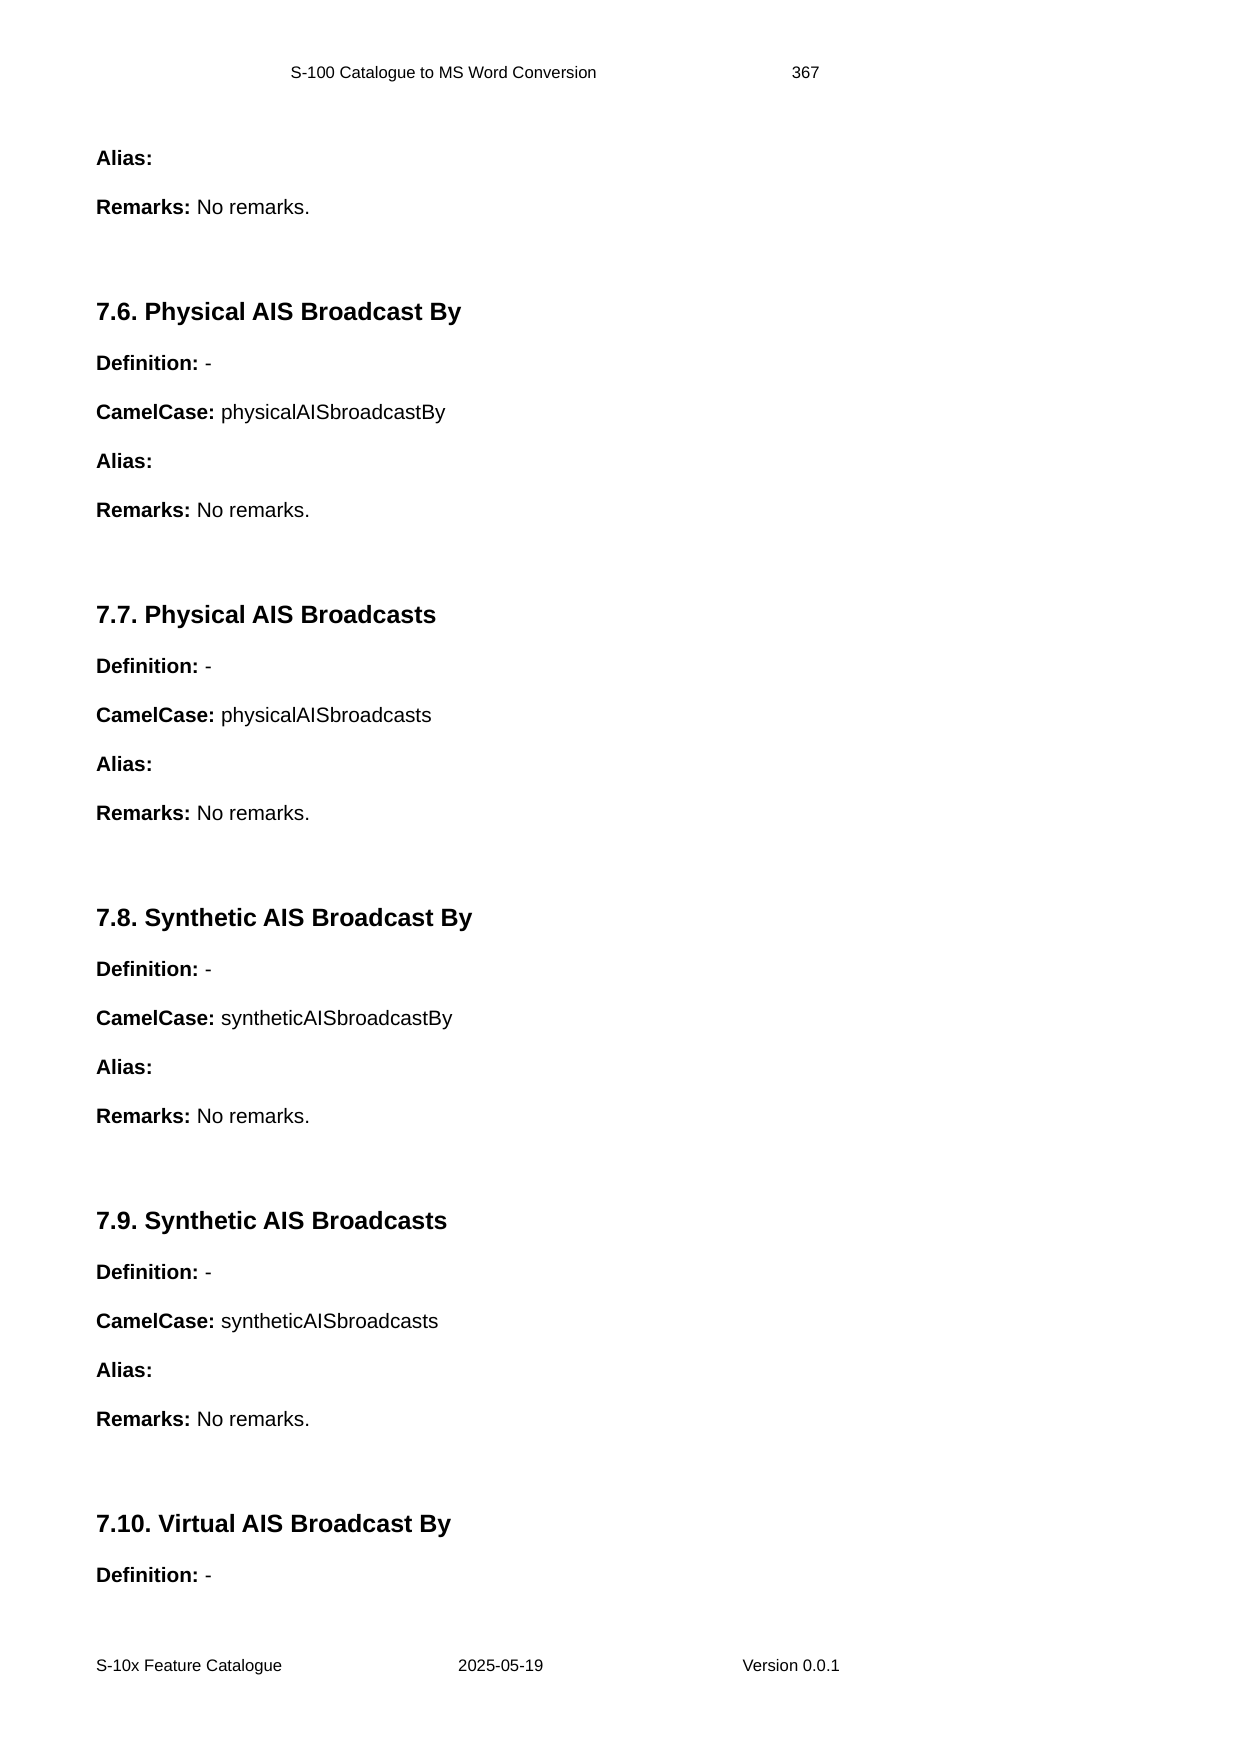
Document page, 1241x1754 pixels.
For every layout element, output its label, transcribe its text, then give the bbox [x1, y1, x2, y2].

text CamelCase: syntheticAISbroadcastBy [96, 1006, 1144, 1030]
text Remarks: No remarks. [96, 801, 1144, 825]
text CamelCase: syntheticAISbroadcasts [96, 1309, 1144, 1333]
text 7.9. Synthetic AIS Broadcasts [96, 1206, 1144, 1235]
text Alias: [96, 752, 1144, 776]
text Remarks: No remarks. [96, 1407, 1144, 1431]
text Remarks: No remarks. [96, 195, 1144, 219]
text Alias: [96, 1055, 1144, 1079]
text Remarks: No remarks. [96, 498, 1144, 522]
text 7.6. Physical AIS Broadcast By [96, 297, 1144, 326]
text Definition: - [96, 957, 1144, 981]
text Definition: - [96, 654, 1144, 678]
text 7.10. Virtual AIS Broadcast By [96, 1509, 1144, 1538]
text CamelCase: physicalAISbroadcastBy [96, 400, 1144, 424]
text CamelCase: physicalAISbroadcasts [96, 703, 1144, 727]
text Definition: - [96, 1563, 1144, 1587]
text Definition: - [96, 1260, 1144, 1284]
text Alias: [96, 1358, 1144, 1382]
text Remarks: No remarks. [96, 1104, 1144, 1128]
text Alias: [96, 449, 1144, 473]
text 7.8. Synthetic AIS Broadcast By [96, 903, 1144, 932]
text Definition: - [96, 351, 1144, 375]
text 7.7. Physical AIS Broadcasts [96, 600, 1144, 629]
text Alias: [96, 146, 1144, 170]
